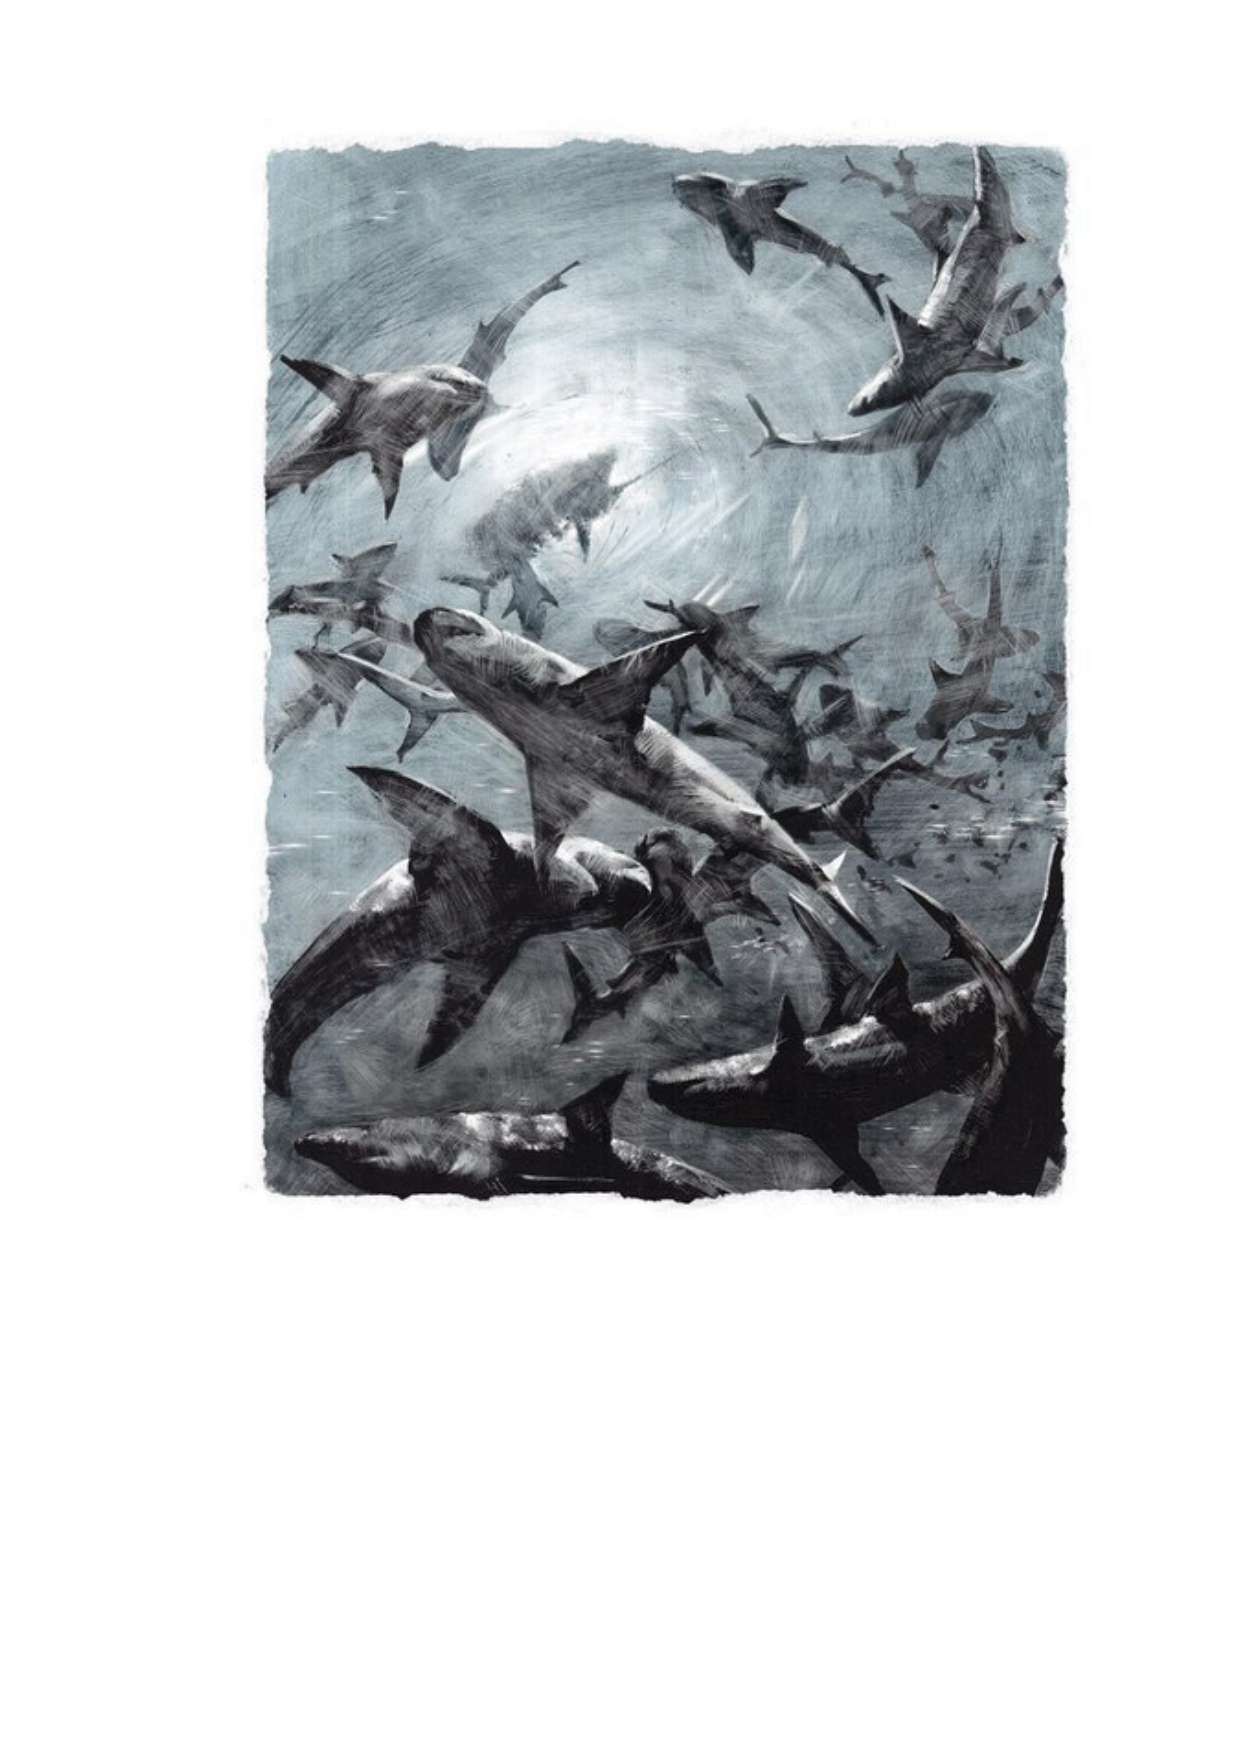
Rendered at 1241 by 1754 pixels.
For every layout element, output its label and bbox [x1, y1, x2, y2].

picture [238, 118, 1091, 1227]
